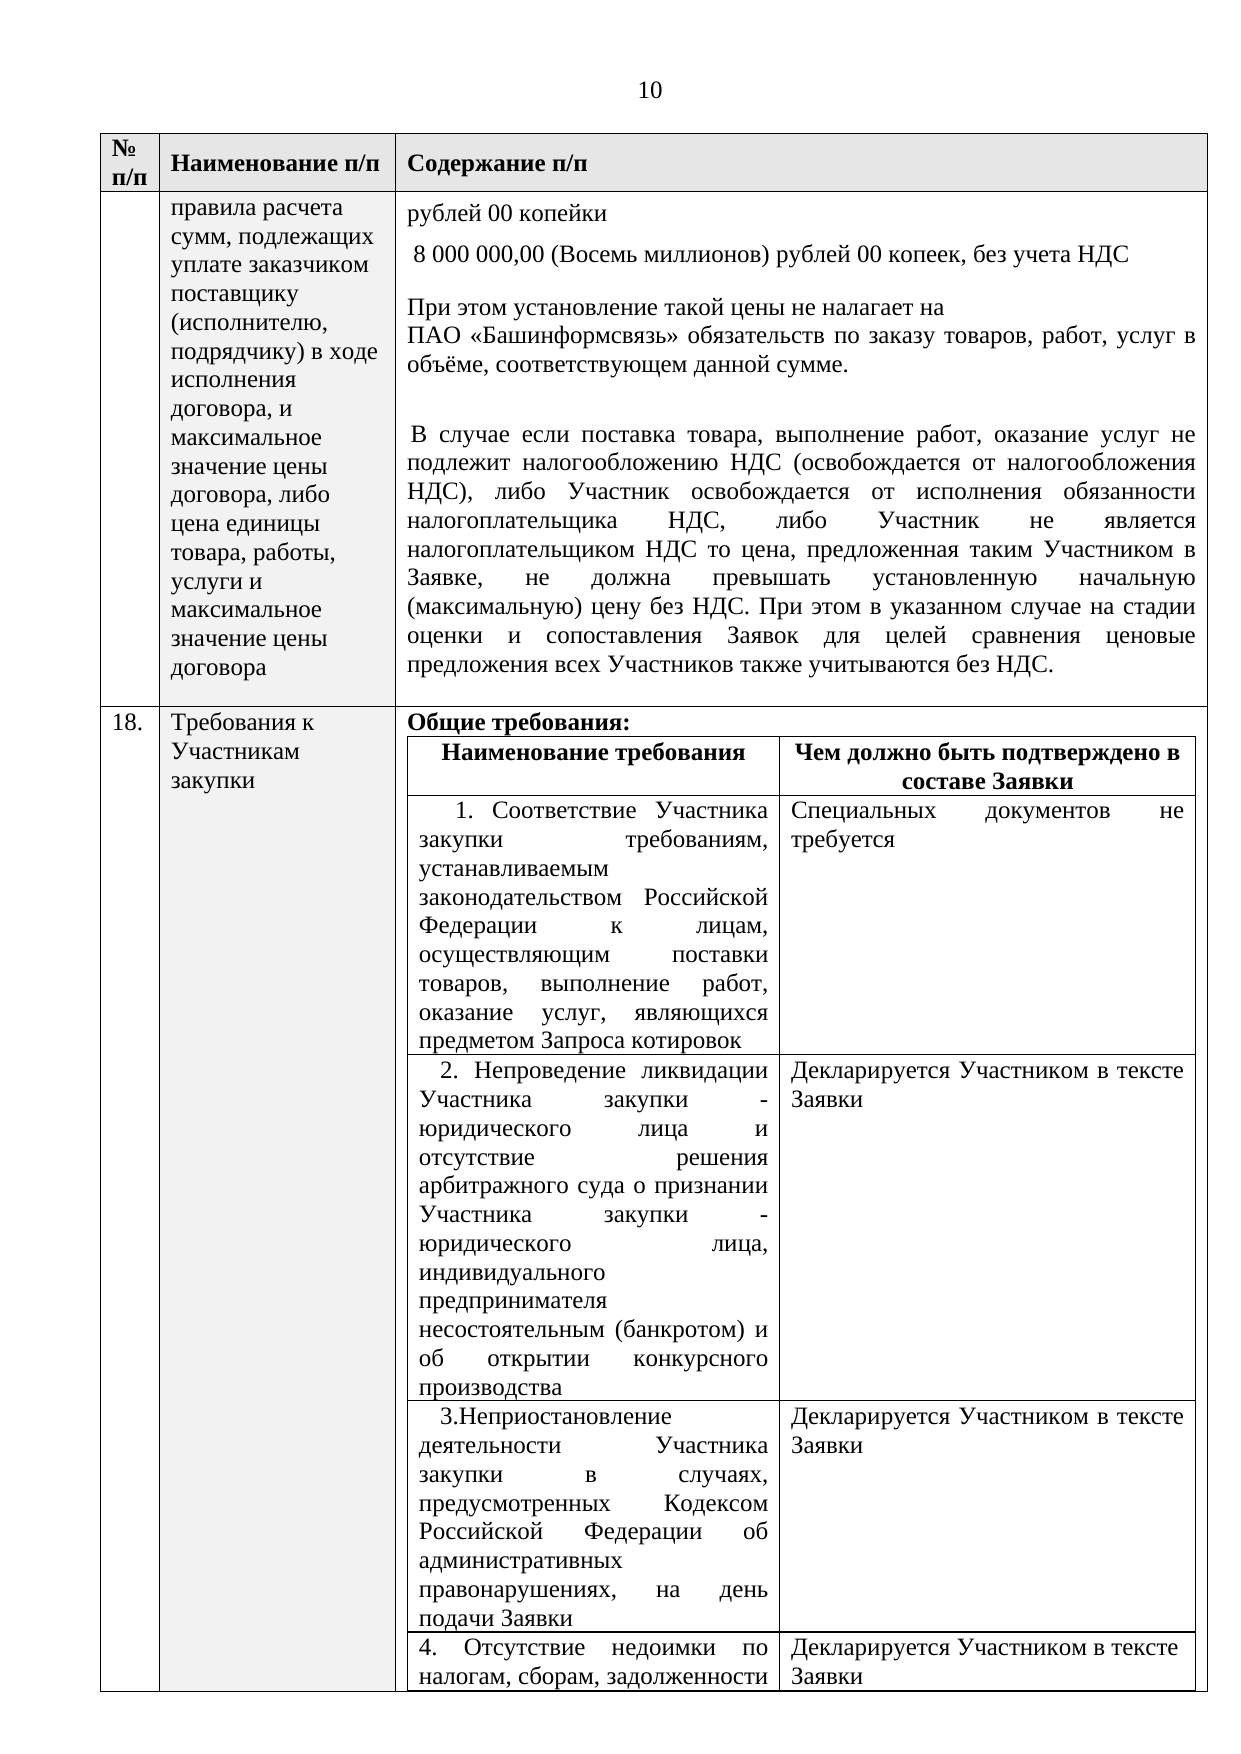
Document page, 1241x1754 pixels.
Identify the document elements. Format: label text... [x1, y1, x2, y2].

table_header Наименование п/п [160, 134, 395, 191]
table_cell Требования к Участникам закупки [160, 707, 395, 1691]
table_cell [396, 192, 1207, 706]
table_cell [160, 192, 395, 706]
table_header № п/п [101, 134, 159, 191]
table_header Содержание п/п [396, 134, 1207, 191]
table_cell [101, 707, 159, 1691]
table_cell [101, 192, 159, 706]
